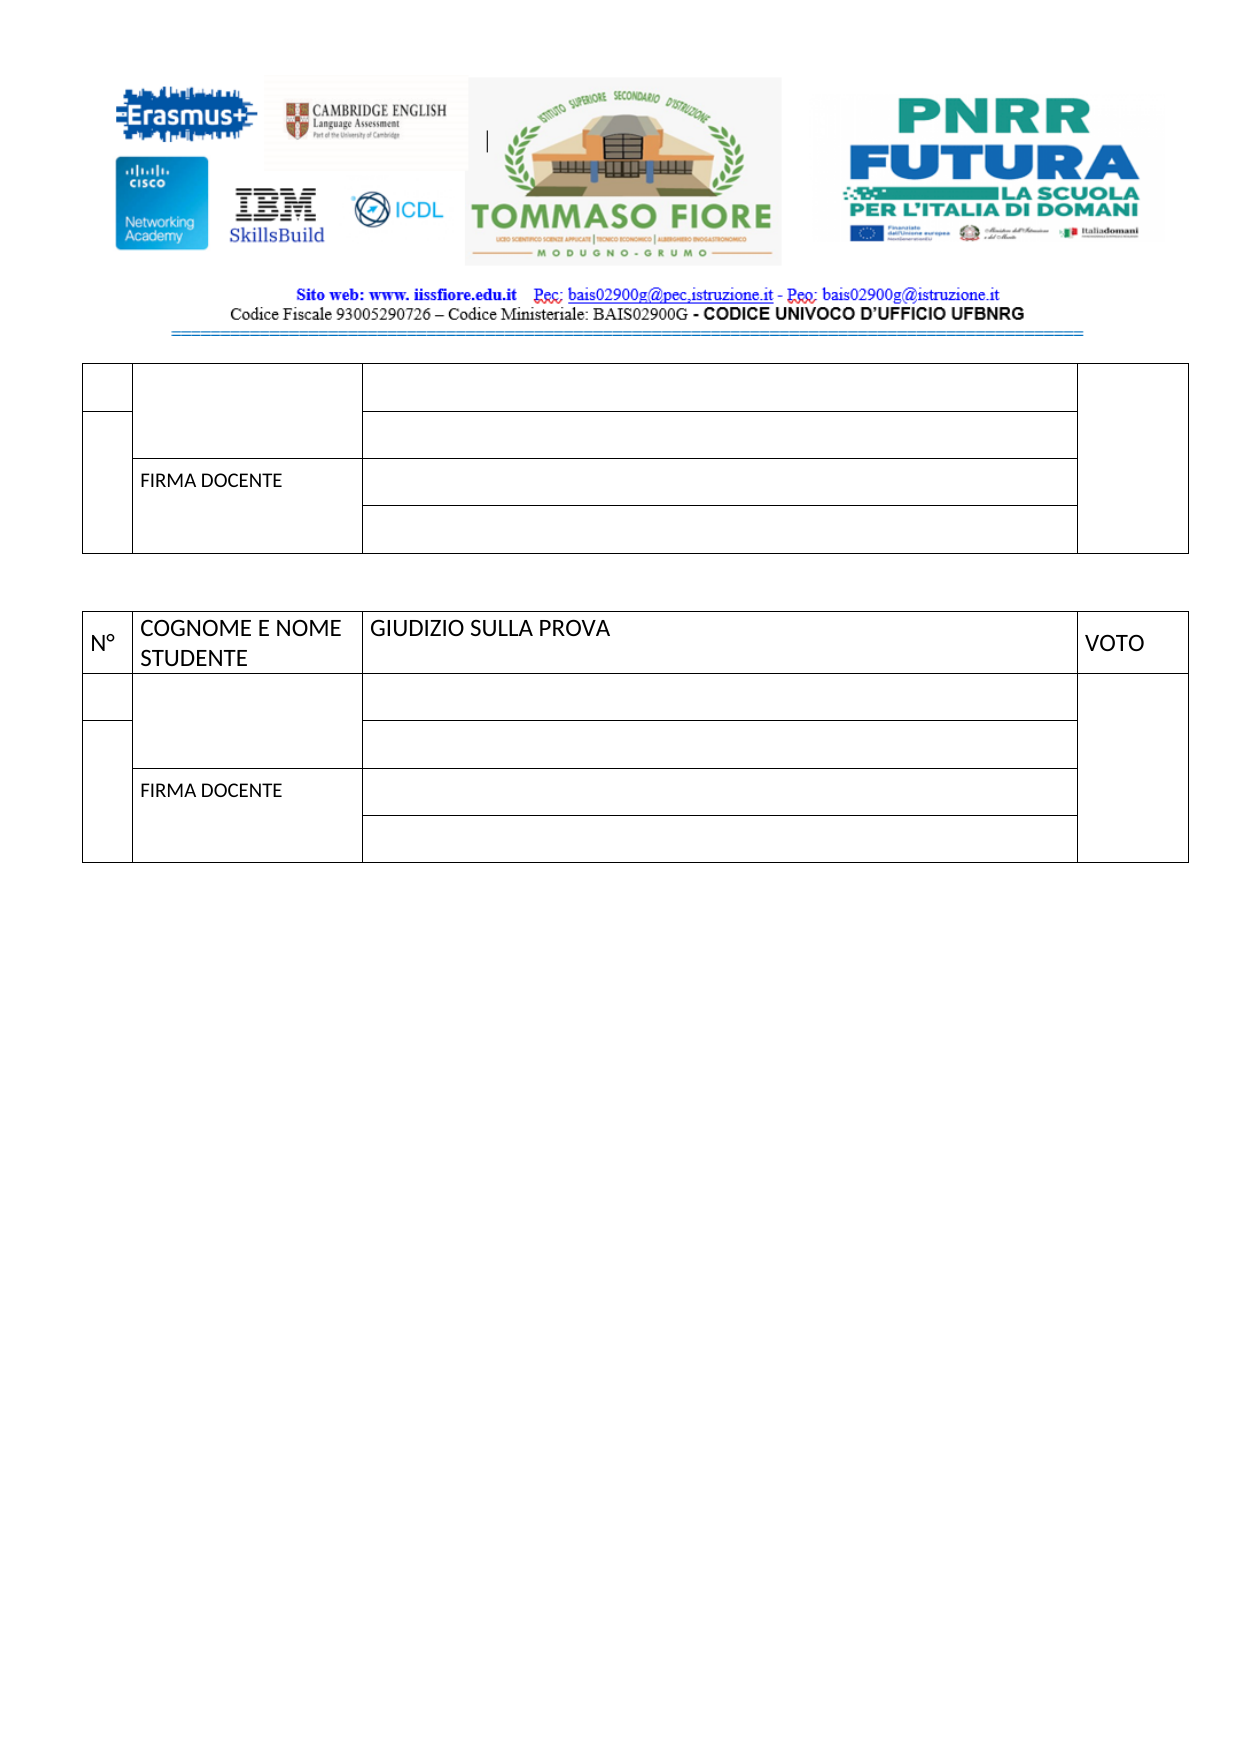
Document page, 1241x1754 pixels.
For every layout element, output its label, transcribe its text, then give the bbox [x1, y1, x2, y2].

table_cell [83, 674, 132, 720]
table_cell [363, 769, 1077, 815]
table_cell [363, 459, 1077, 505]
table_cell [1078, 364, 1188, 552]
table_header GIUDIZIO SULLA PROVA [363, 612, 1077, 673]
table_cell [363, 506, 1077, 552]
table_cell FIRMA DOCENTE [133, 769, 362, 862]
table_cell [83, 364, 132, 411]
table_cell [363, 721, 1077, 768]
table_cell FIRMA DOCENTE [133, 459, 362, 552]
table_cell [363, 364, 1077, 411]
table_cell [133, 674, 362, 768]
table_cell [133, 364, 362, 458]
table_cell [363, 674, 1077, 720]
table_header N° [83, 612, 132, 673]
table_cell [363, 816, 1077, 862]
table_header VOTO [1078, 612, 1188, 673]
table_cell [363, 412, 1077, 458]
table_cell [83, 721, 132, 862]
table_cell [83, 412, 132, 552]
picture [75, 75, 1166, 336]
table_header COGNOME E NOME STUDENTE [133, 612, 362, 673]
table_cell [1078, 674, 1188, 862]
